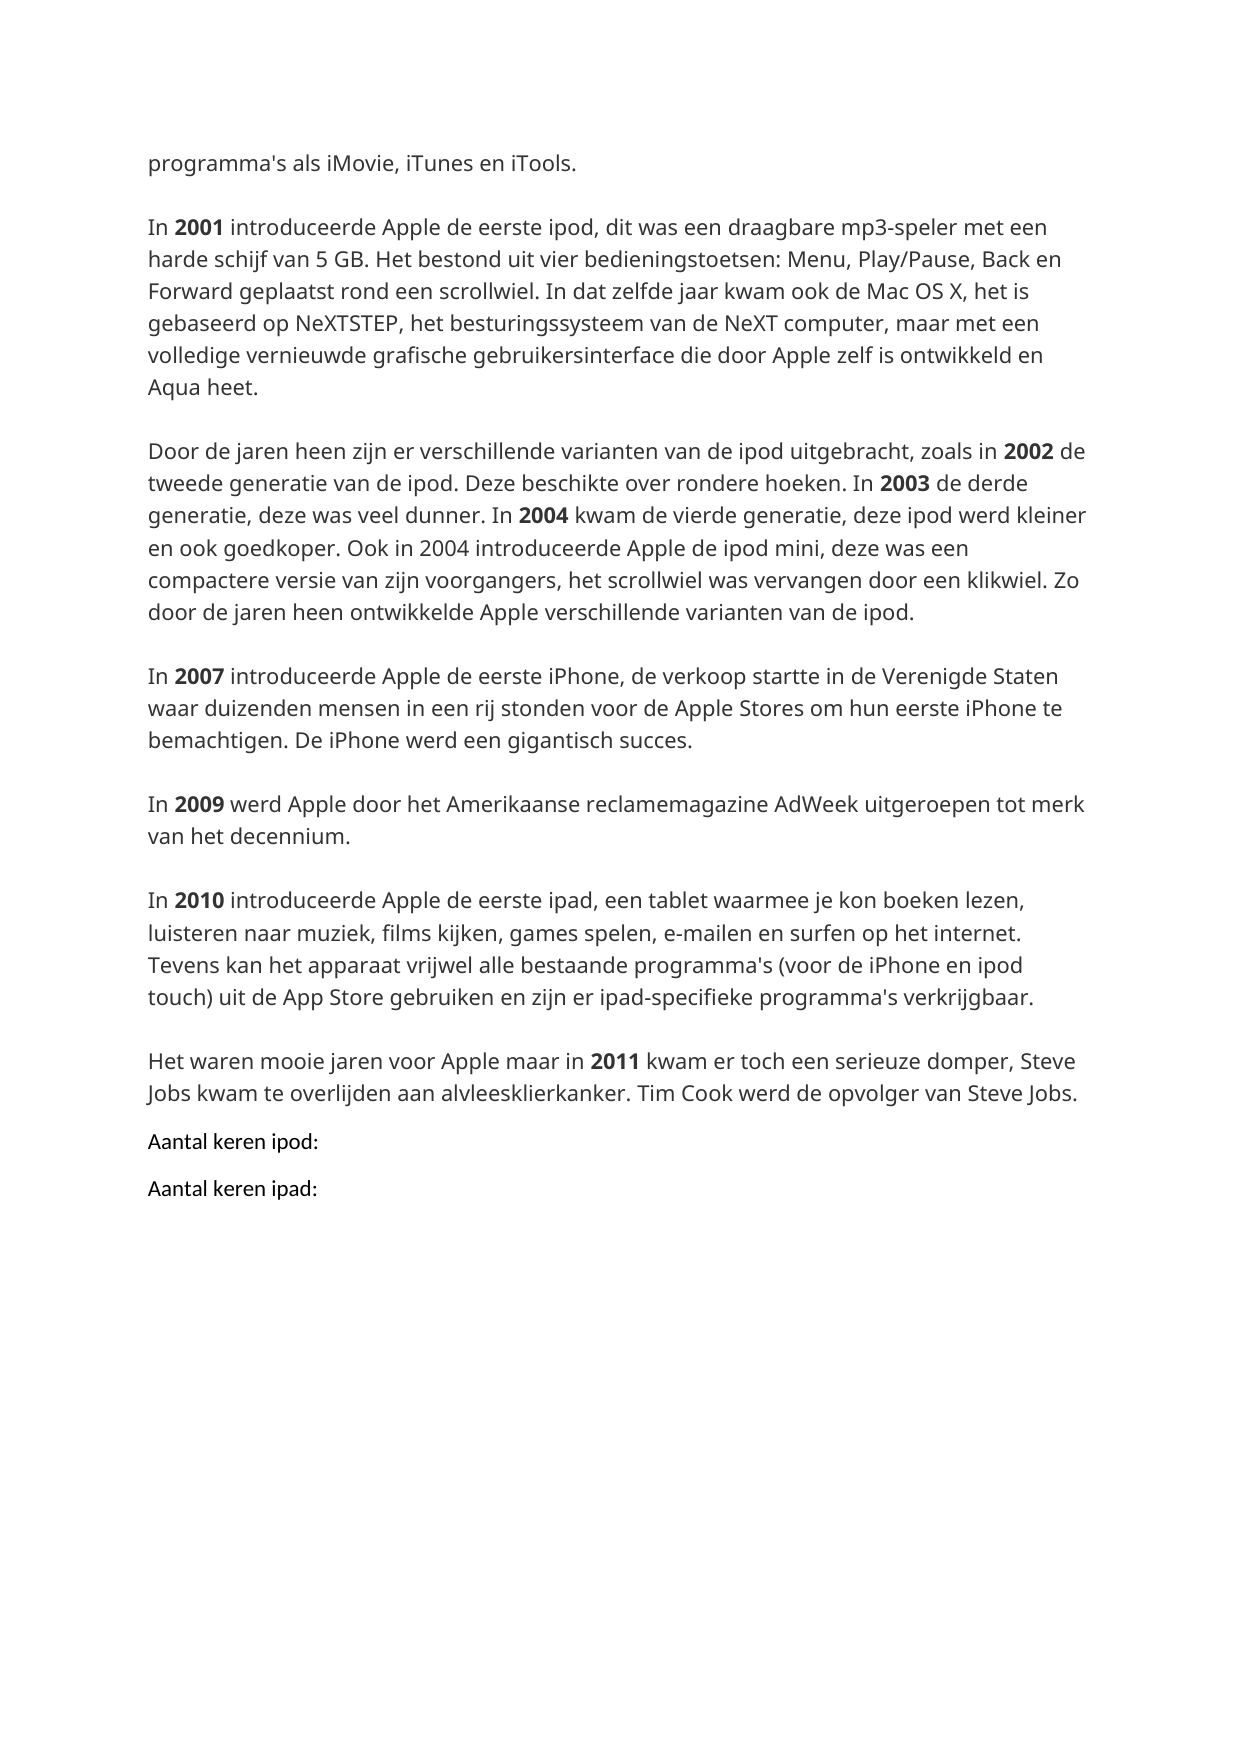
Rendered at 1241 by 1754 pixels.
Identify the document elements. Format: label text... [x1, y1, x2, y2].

text Aantal keren ipad: [148, 1174, 1093, 1202]
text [148, 148, 1093, 1108]
text Aantal keren ipod: [148, 1127, 1093, 1155]
